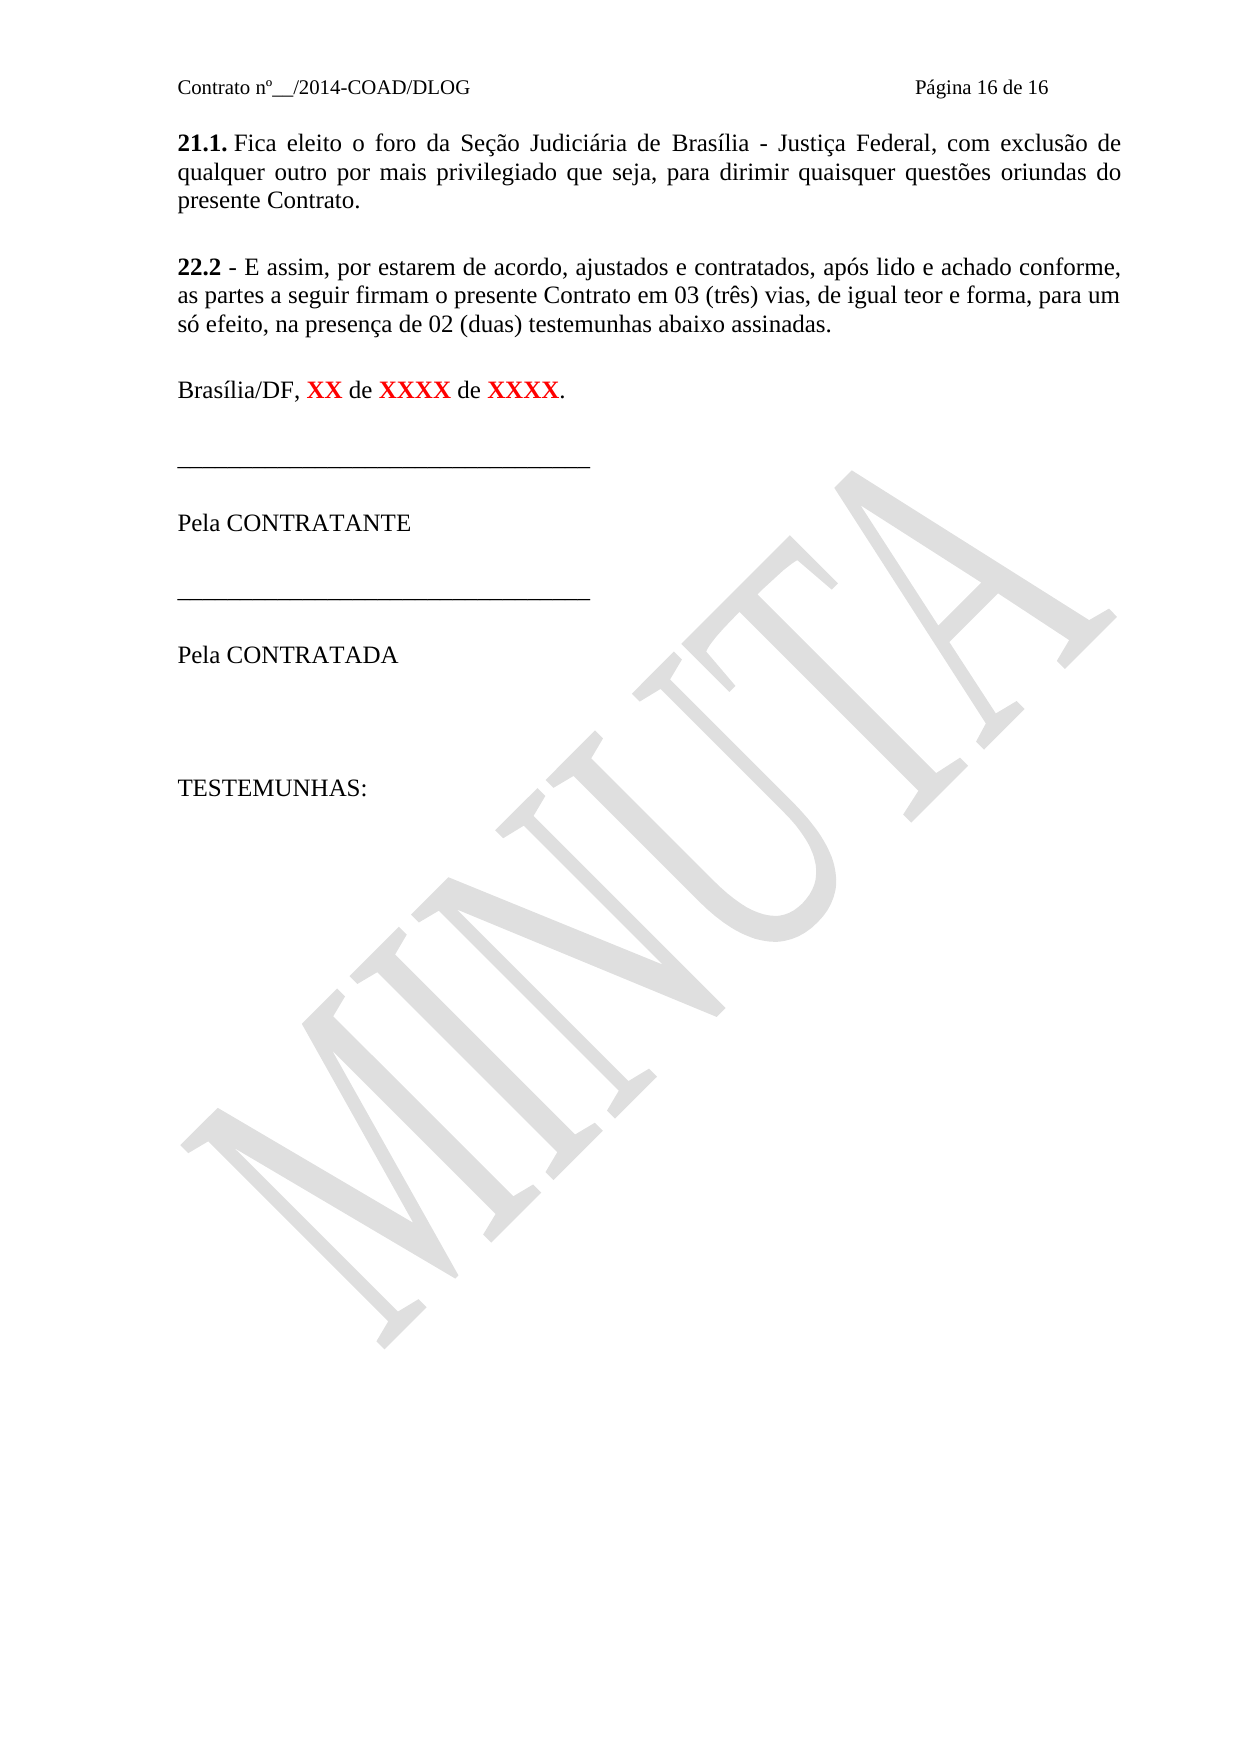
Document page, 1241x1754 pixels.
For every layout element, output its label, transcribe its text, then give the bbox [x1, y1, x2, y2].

list Fica eleito o foro da Seção Judiciária de Brasília - Justiça Federal, com exclusão de qualquer outro por mais privilegiado que seja, para dirimir quaisquer questões oriundas do presente Contrato. [177, 128, 1122, 214]
text Brasília/DF, XX de XXXX de XXXX. [177, 375, 1122, 404]
text 22.2 - E assim, por estarem de acordo, ajustados e contratados, após lido e achado conforme, as partes a seguir firmam o presente Contrato em 03 (três) vias, de igual teor e forma, para um só efeito, na presença de 02 (duas) testemunhas abaixo assinadas. [177, 252, 1122, 338]
text _________________________________ [177, 574, 1122, 603]
text _________________________________ [177, 442, 1122, 470]
text Pela CONTRATANTE [177, 508, 1122, 537]
text Pela CONTRATADA [177, 640, 1122, 669]
text TESTEMUNHAS: [177, 773, 1122, 802]
